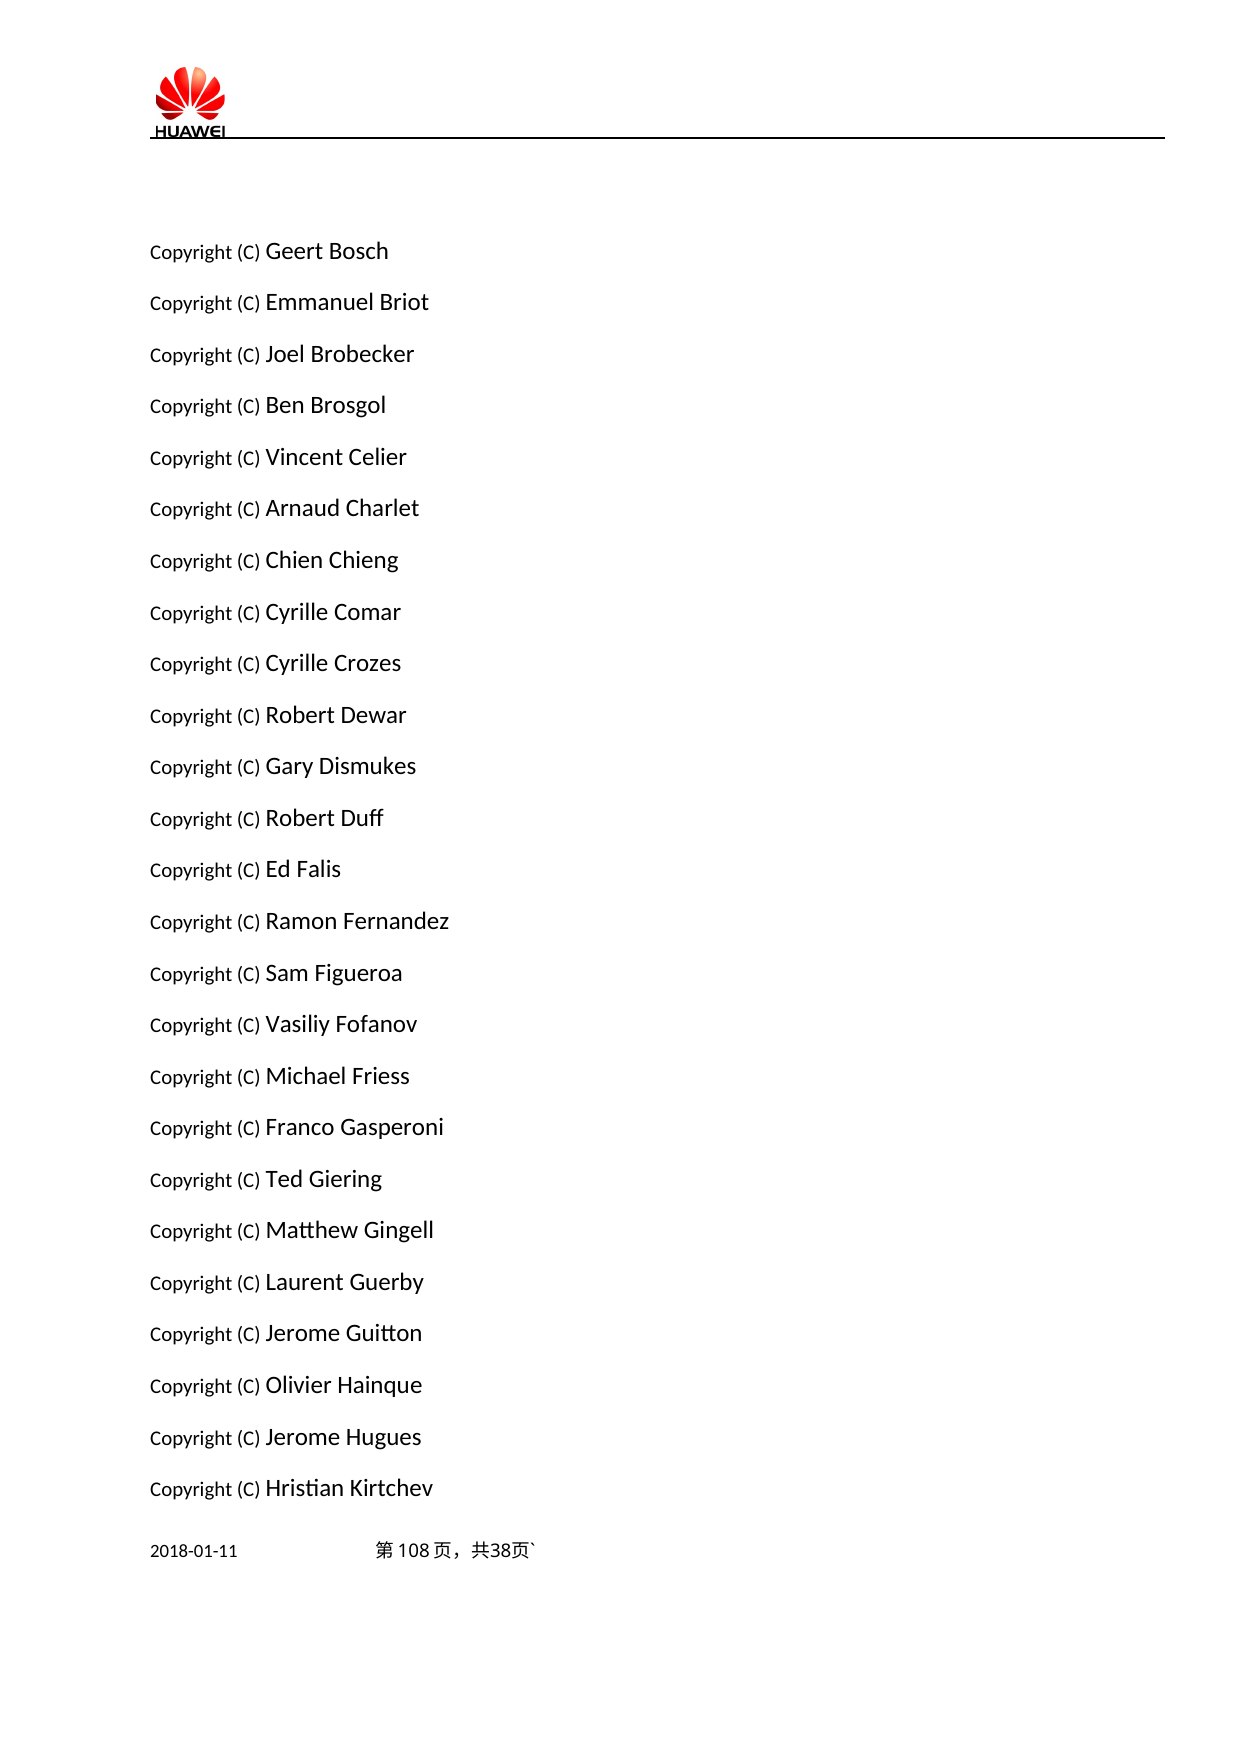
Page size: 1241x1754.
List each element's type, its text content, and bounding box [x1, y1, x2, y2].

text Copyright (C) Olivier Hainque [150, 1368, 1090, 1401]
text Copyright (C) Geert Bosch [150, 234, 1090, 266]
text Copyright (C) Cyrille Crozes [150, 646, 1090, 679]
text Copyright (C) Robert Dewar [150, 698, 1090, 730]
text Copyright (C) Robert Duff [150, 801, 1090, 833]
text Copyright (C) Chien Chieng [150, 543, 1090, 576]
text Copyright (C) Cyrille Comar [150, 595, 1090, 627]
text Copyright (C) Gary Dismukes [150, 749, 1090, 782]
text Copyright (C) Jerome Hugues [150, 1420, 1090, 1452]
text Copyright (C) Laurent Guerby [150, 1265, 1090, 1298]
text Copyright (C) Vasiliy Fofanov [150, 1007, 1090, 1040]
text Copyright (C) Ed Falis [150, 853, 1090, 885]
text Copyright (C) Vincent Celier [150, 440, 1090, 473]
text Copyright (C) Sam Figueroa [150, 956, 1090, 988]
text Copyright (C) Ben Brosgol [150, 388, 1090, 421]
text Copyright (C) Franco Gasperoni [150, 1110, 1090, 1143]
text Copyright (C) Michael Friess [150, 1059, 1090, 1091]
text Copyright (C) Ramon Fernandez [150, 904, 1090, 937]
text Copyright (C) Ted Giering [150, 1162, 1090, 1194]
text Copyright (C) Matthew Gingell [150, 1213, 1090, 1246]
text Copyright (C) Arnaud Charlet [150, 492, 1090, 524]
text Copyright (C) Joel Brobecker [150, 337, 1090, 369]
picture [156, 67, 225, 137]
text Copyright (C) Jerome Guitton [150, 1317, 1090, 1349]
text Copyright (C) Hristian Kirtchev [150, 1471, 1090, 1504]
text Copyright (C) Emmanuel Briot [150, 285, 1090, 318]
